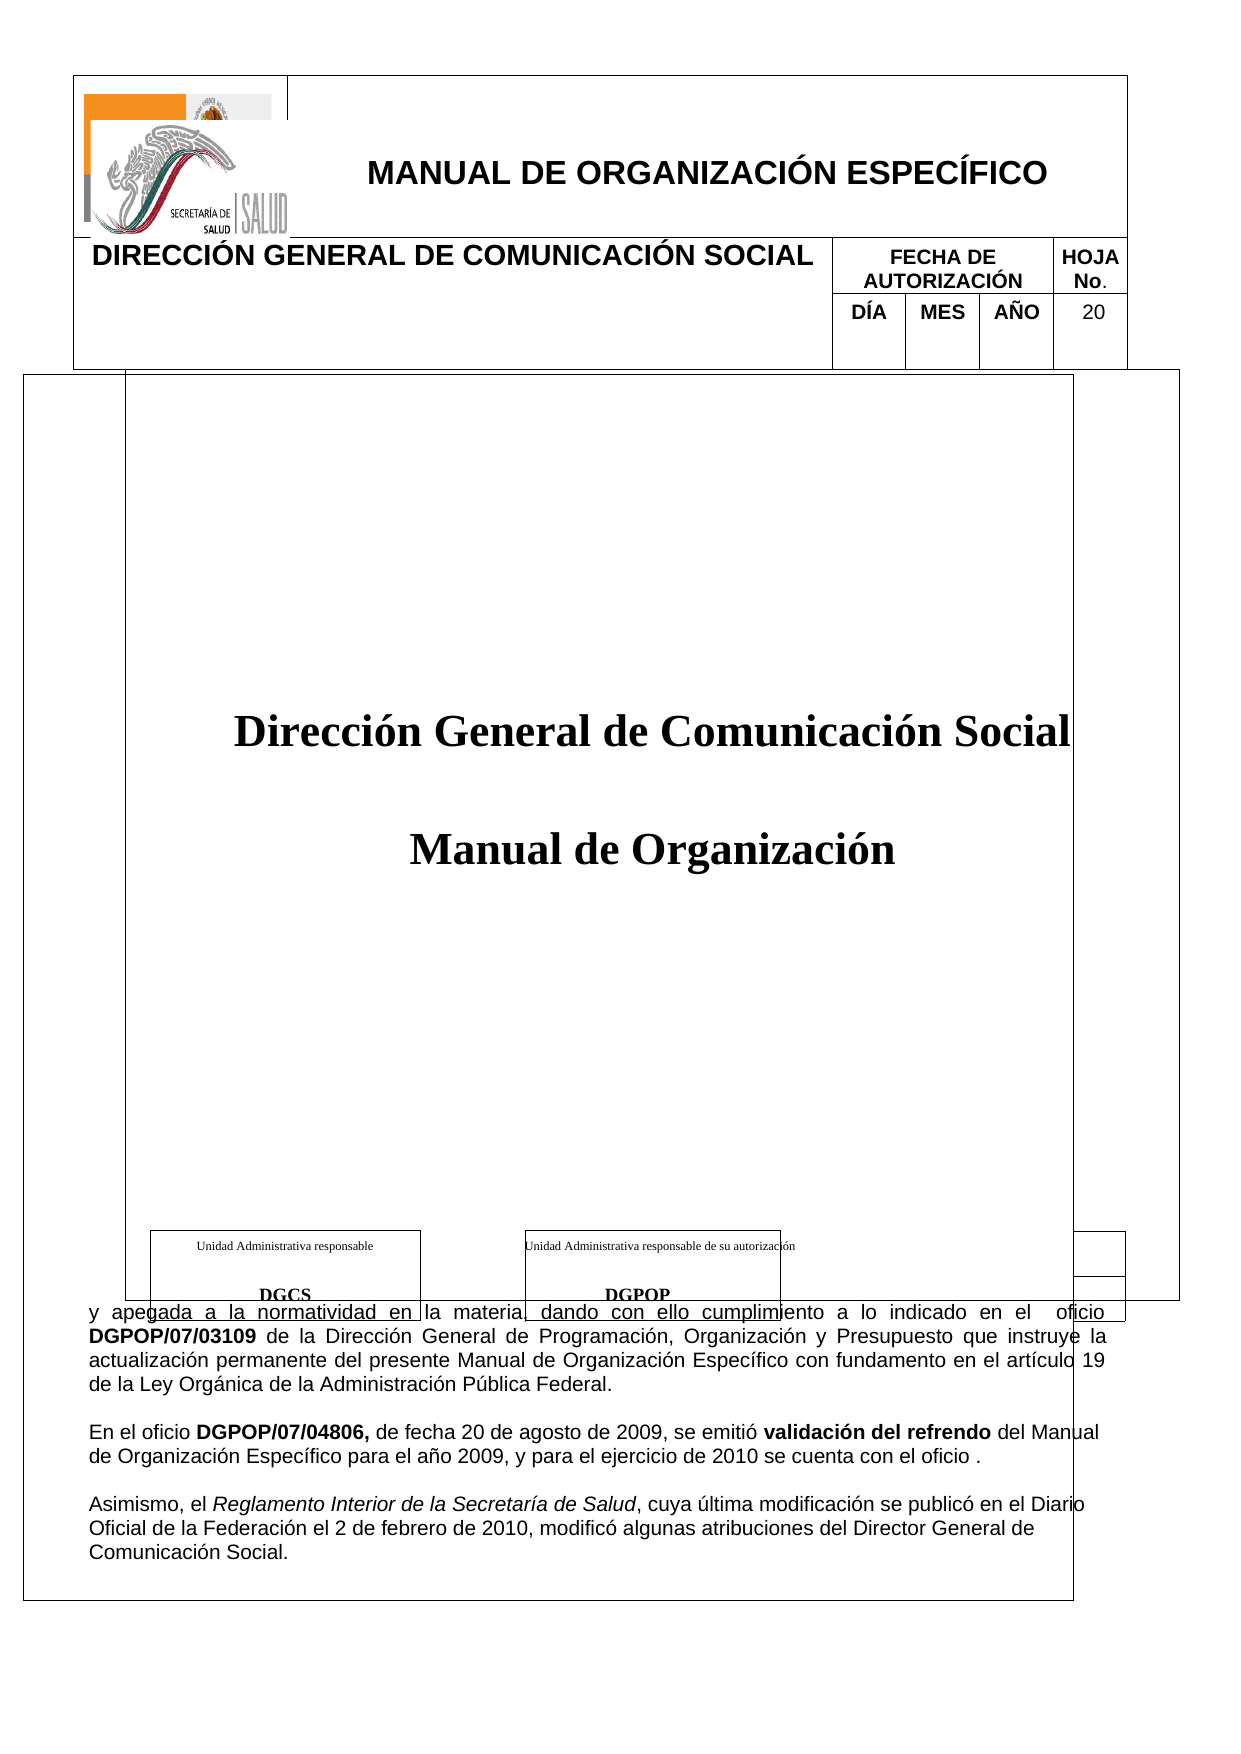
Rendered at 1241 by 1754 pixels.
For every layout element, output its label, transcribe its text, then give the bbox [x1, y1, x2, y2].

text En el oficio DGPOP/07/04806, de fecha 20 de agosto de 2009, se emitió validación del refrendo del Manual de Organización Específico para el año 2009, y para el ejercicio de 2010 se cuenta con el oficio . [88, 1420, 1107, 1468]
text Asimismo, el Reglamento Interior de la Secretaría de Salud, cuya última modificación se publicó en el Diario Oficial de la Federación el 2 de febrero de 2010, modificó algunas atribuciones del Director General de Comunicación Social. [88, 1492, 1107, 1563]
text En 2009 mediante los oficios SSFP/408/025 Y SSFP/408/DHO/0073 de fecha 30 de abril de 2009 de de se registra y aprueba la estructura de de Salud con vigencia a partir del 1 de enero de 2009; derivándose la actualización del manual de organización específico de de Comunicación Social con el propósito de contar con una herramienta administrativa útil y apegada a la normatividad en la materia, dando con ello cumplimiento a lo indicado en el oficio DGPOP/07/03109 de de Programación, Organización y Presupuesto que instruye la actualización permanente del presente Manual de Organización Específico con fundamento en el artículo 19 de de Federal. [88, 1300, 1107, 1396]
picture [84, 94, 290, 240]
